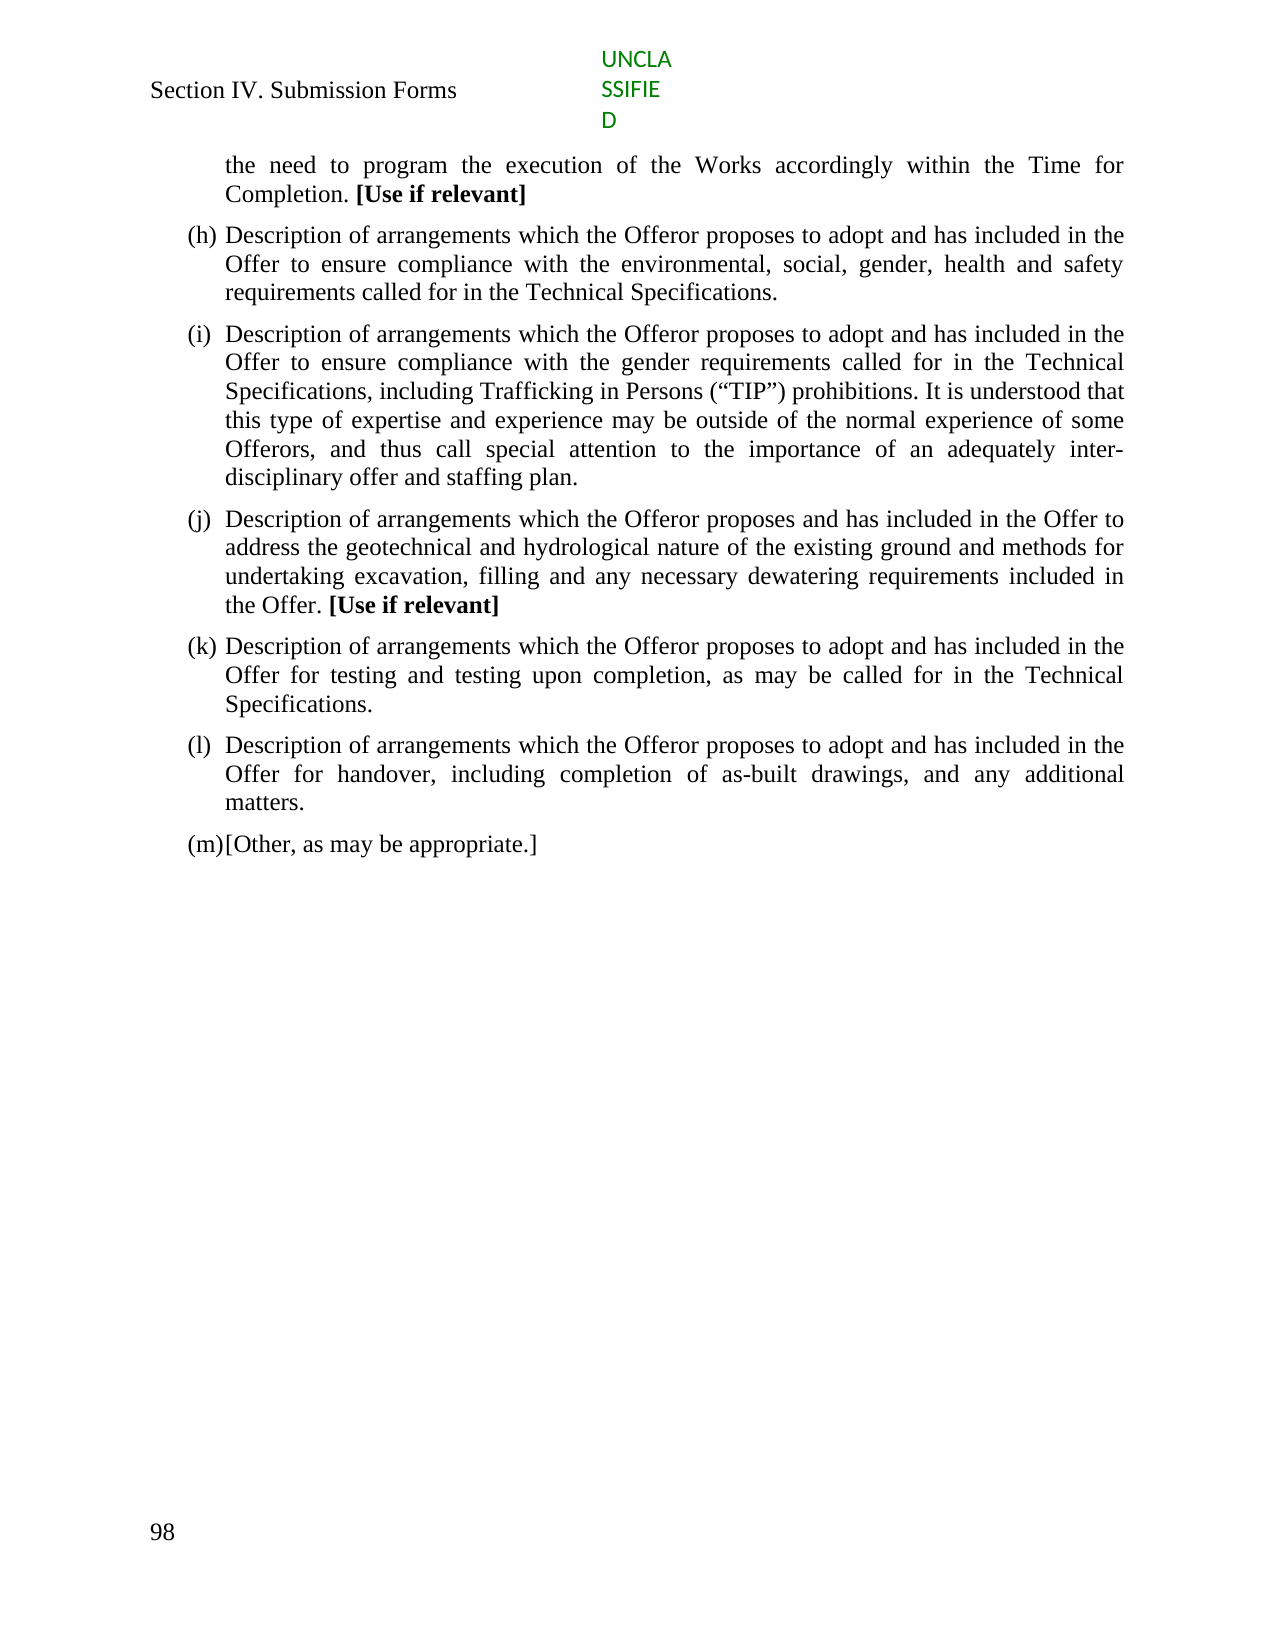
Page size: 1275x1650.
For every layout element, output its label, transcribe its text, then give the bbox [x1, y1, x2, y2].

list Description of arrangements which the Offeror proposes to adopt and has included in the Offer to ensure compliance with the gender requirements called for in the Technical Specifications, including Trafficking in Persons (“TIP”) prohibitions. It is understood that this type of expertise and experience may be outside of the normal experience of some Offerors, and thus call special attention to the importance of an adequately inter-disciplinary offer and staffing plan. [187, 319, 1125, 491]
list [187, 150, 1125, 207]
list Description of arrangements which the Offeror proposes to adopt and has included in the Offer for handover, including completion of as-built drawings, and any additional matters. [187, 730, 1125, 816]
list Description of arrangements which the Offeror proposes to adopt and has included in the Offer to ensure compliance with the environmental, social, gender, health and safety requirements called for in the Technical Specifications. [187, 220, 1125, 306]
list Description of arrangements which the Offeror proposes to adopt and has included in the Offer for testing and testing upon completion, as may be called for in the Technical Specifications. [187, 631, 1125, 717]
list Description of arrangements which the Offeror proposes and has included in the Offer to address the geotechnical and hydrological nature of the existing ground and methods for undertaking excavation, filling and any necessary dewatering requirements included in the Offer. [Use if relevant] [187, 504, 1125, 619]
list [Other, as may be appropriate.] [187, 829, 1125, 857]
